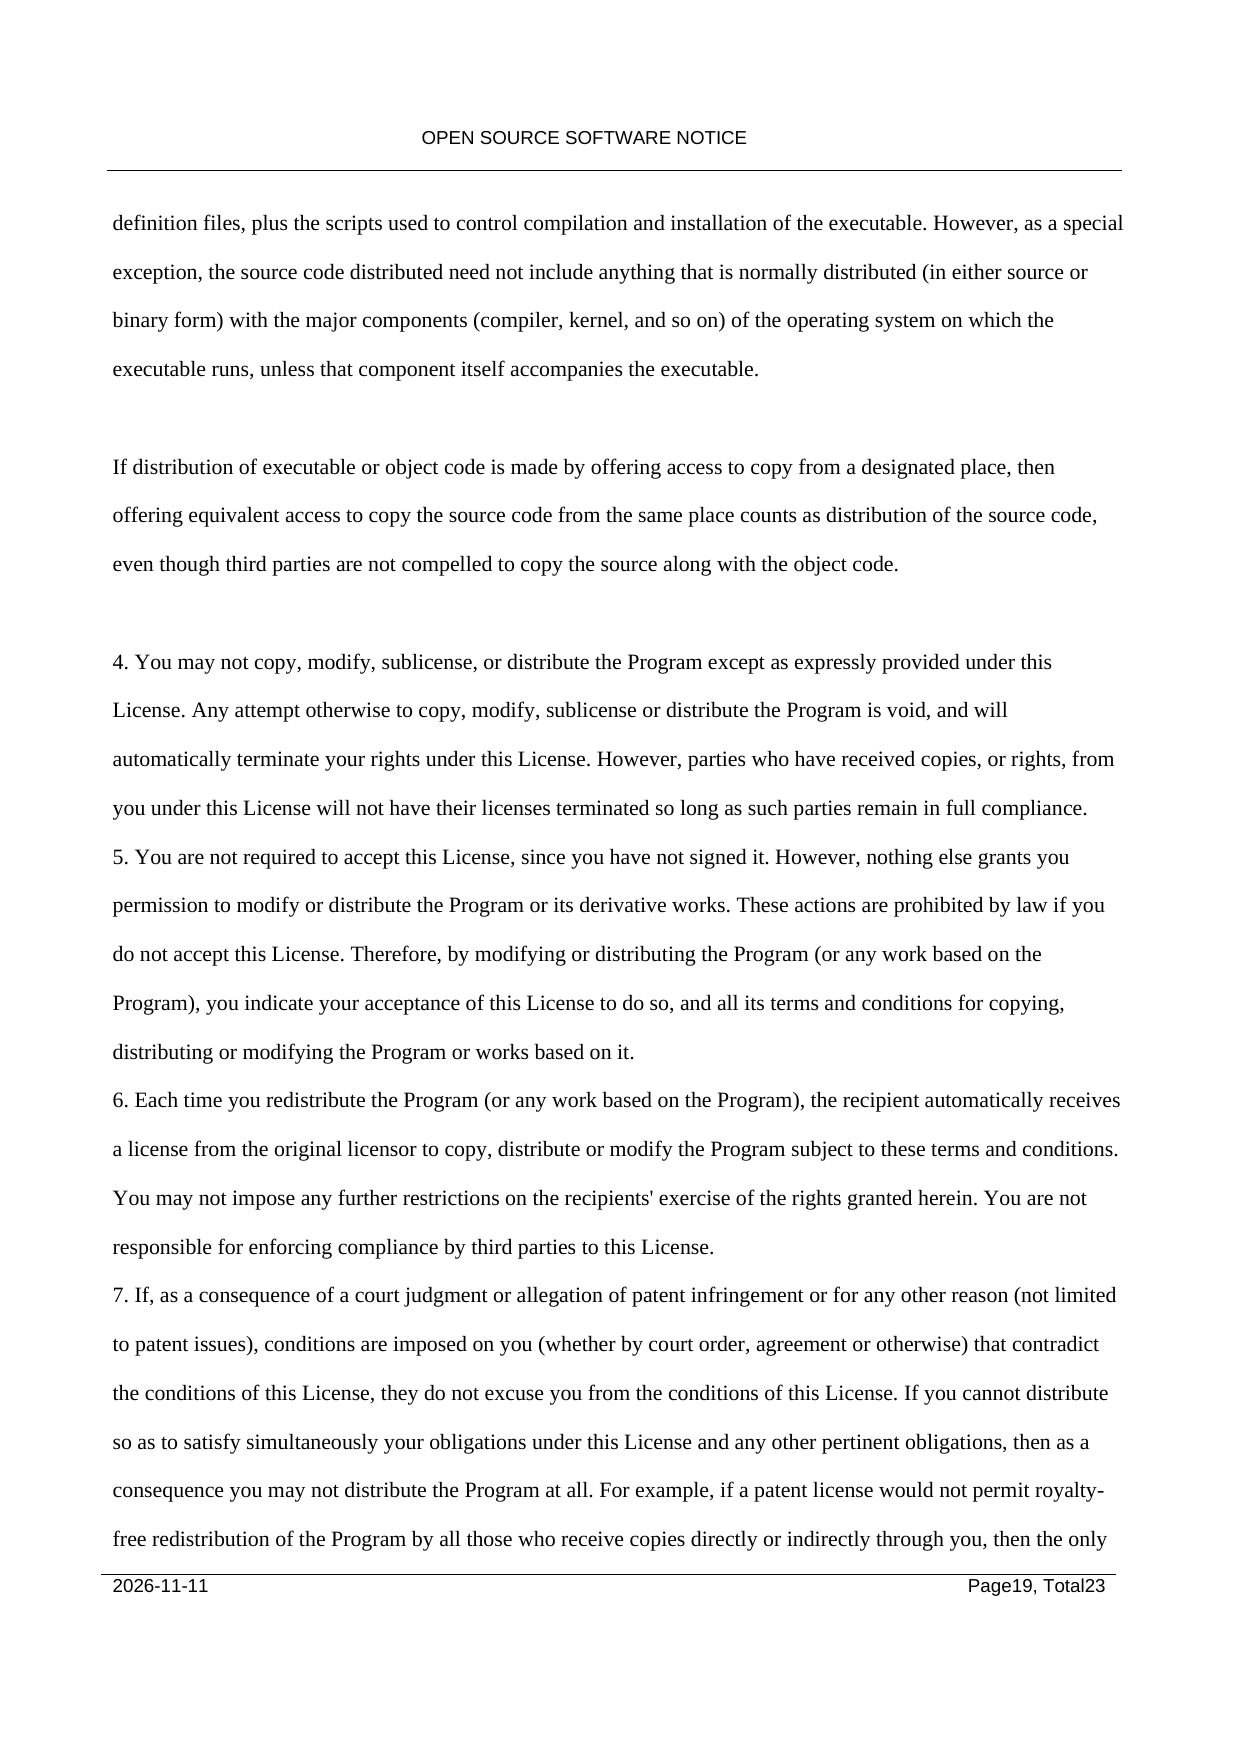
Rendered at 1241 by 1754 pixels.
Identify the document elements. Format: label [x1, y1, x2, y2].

text [112, 206, 1128, 1555]
